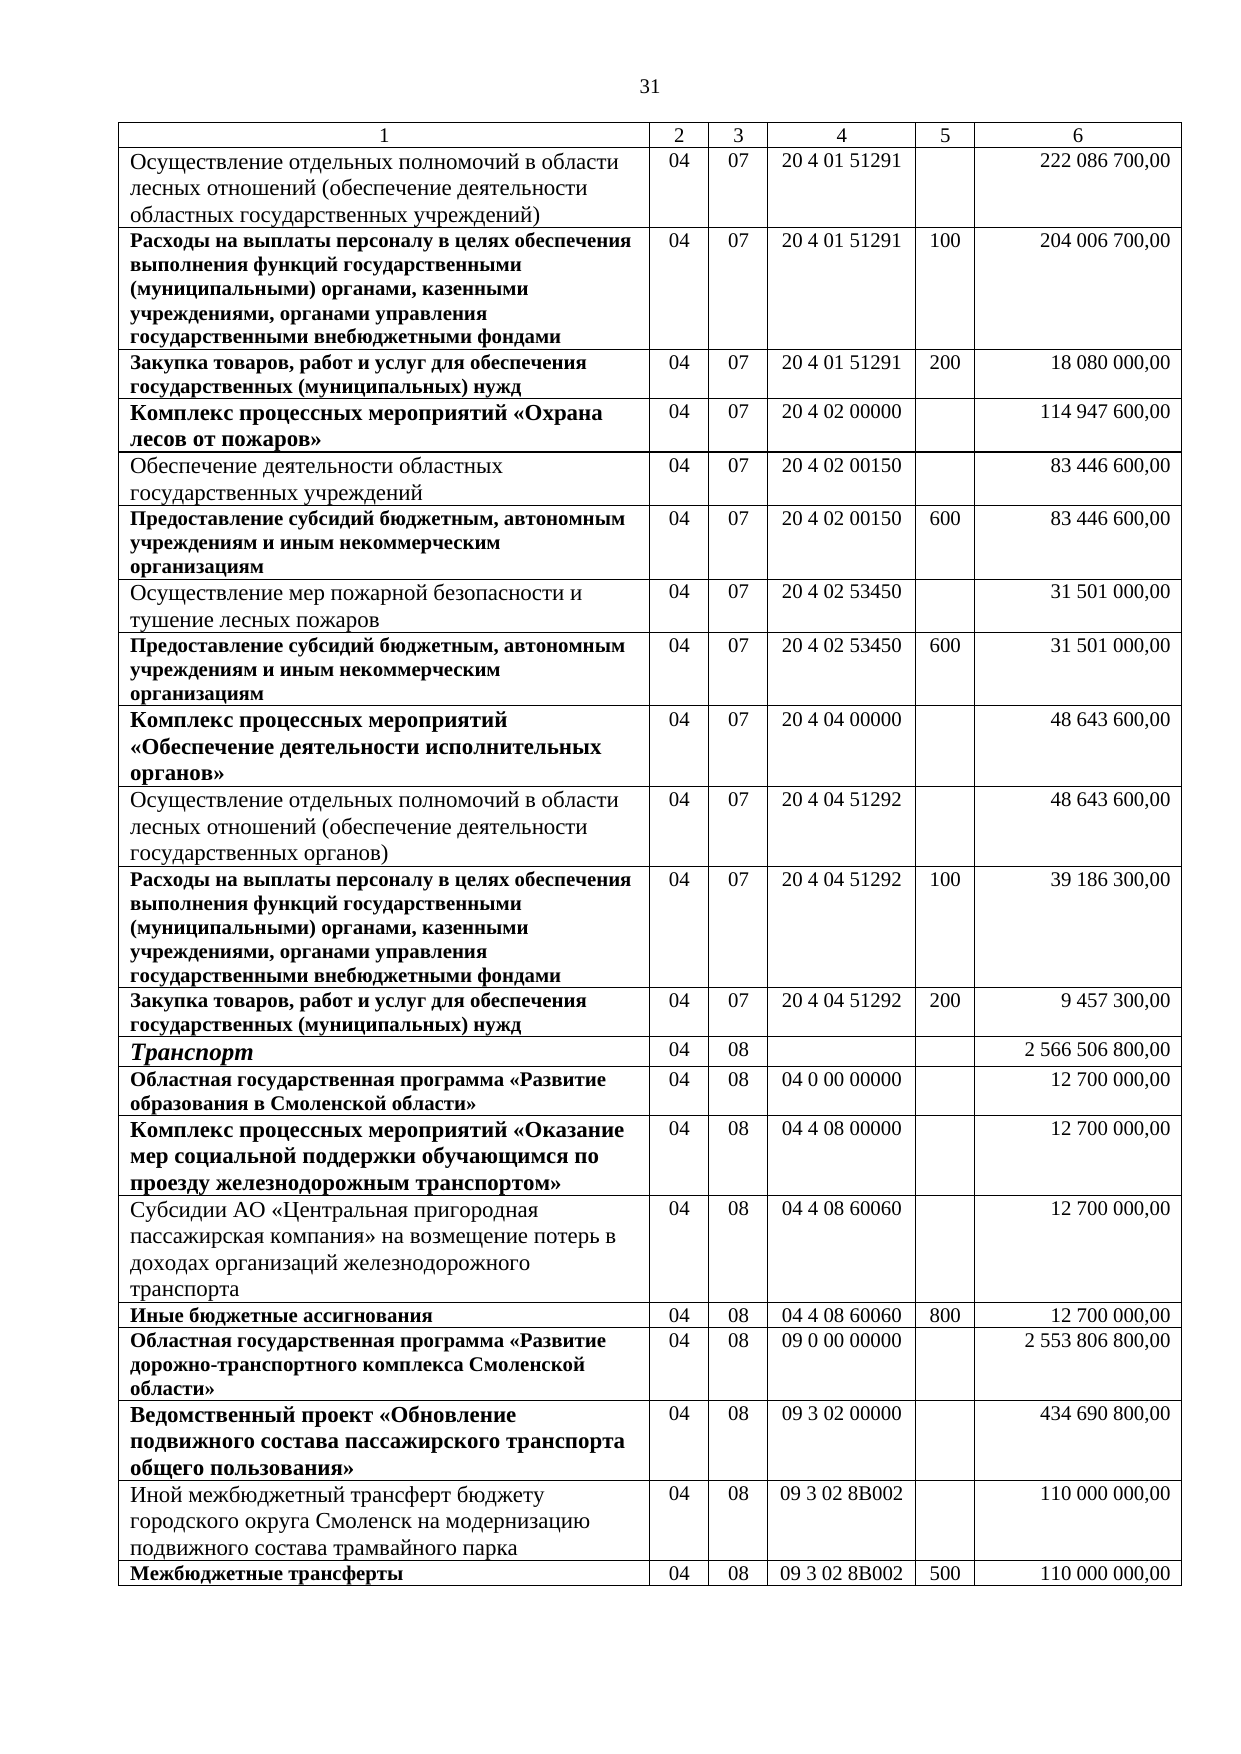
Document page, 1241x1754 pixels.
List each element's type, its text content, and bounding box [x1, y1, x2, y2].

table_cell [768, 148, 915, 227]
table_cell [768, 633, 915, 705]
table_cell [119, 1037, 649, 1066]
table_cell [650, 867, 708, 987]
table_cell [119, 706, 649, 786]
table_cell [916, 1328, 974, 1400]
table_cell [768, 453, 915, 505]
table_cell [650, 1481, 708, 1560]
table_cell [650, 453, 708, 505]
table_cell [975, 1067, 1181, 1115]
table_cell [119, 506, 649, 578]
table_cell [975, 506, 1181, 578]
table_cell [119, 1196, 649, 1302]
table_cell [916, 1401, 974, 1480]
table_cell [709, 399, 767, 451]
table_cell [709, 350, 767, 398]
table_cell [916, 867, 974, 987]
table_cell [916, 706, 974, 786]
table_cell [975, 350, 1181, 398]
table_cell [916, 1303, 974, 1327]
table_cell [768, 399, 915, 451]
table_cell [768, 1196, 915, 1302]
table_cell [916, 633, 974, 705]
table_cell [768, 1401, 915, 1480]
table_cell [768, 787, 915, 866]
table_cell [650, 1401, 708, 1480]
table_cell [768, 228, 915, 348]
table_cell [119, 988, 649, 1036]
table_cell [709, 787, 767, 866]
table_header 4 [768, 123, 915, 147]
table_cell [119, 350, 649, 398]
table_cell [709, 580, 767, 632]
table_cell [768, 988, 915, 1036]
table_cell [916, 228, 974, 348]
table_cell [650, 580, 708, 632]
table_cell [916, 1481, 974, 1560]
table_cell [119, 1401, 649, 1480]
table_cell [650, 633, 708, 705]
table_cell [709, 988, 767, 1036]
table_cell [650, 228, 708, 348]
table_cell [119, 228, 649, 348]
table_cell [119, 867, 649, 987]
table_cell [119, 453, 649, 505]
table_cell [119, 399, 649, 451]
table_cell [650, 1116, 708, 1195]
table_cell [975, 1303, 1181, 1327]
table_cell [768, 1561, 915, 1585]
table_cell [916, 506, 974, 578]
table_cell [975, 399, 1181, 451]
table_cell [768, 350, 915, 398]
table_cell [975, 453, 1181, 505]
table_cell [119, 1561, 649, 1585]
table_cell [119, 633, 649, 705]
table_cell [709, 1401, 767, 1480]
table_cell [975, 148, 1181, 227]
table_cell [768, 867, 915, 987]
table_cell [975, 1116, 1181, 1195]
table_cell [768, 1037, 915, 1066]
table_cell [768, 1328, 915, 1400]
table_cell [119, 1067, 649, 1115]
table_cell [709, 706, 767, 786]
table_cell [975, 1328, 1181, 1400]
table_header 3 [709, 123, 767, 147]
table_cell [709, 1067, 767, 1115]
table_header 5 [916, 123, 974, 147]
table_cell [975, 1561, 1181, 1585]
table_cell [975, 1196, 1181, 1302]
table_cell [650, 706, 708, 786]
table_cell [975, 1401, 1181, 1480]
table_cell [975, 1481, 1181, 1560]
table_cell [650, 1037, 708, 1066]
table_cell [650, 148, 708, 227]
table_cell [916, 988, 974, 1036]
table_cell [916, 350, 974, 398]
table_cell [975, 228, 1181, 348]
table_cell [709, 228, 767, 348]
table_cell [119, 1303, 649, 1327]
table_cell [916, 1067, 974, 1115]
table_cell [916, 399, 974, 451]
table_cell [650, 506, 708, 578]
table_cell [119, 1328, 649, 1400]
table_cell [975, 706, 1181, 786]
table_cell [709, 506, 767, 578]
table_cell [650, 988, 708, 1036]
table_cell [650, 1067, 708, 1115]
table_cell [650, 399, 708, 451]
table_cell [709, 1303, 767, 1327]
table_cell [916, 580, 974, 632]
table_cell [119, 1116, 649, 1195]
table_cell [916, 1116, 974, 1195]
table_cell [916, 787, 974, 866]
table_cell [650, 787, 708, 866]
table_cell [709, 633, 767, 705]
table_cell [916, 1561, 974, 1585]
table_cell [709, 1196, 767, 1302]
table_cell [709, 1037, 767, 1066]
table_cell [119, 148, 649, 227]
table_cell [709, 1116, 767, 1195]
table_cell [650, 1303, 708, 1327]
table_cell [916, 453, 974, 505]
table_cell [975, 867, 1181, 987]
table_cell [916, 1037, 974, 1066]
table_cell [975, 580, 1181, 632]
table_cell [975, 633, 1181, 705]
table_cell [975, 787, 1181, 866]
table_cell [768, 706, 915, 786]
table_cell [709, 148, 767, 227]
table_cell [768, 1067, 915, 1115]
table_header 6 [975, 123, 1181, 147]
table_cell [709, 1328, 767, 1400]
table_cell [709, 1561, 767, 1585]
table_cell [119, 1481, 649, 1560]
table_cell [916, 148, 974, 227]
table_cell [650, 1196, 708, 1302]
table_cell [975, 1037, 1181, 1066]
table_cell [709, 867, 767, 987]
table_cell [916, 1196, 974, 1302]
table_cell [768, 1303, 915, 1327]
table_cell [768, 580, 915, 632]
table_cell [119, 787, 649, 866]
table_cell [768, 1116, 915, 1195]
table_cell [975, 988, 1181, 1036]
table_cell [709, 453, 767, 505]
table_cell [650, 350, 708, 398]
table_header 2 [650, 123, 708, 147]
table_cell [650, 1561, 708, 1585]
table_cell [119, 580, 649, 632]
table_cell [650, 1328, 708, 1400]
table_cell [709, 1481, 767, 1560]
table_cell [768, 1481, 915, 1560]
table_header 1 [119, 123, 649, 147]
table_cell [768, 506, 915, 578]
